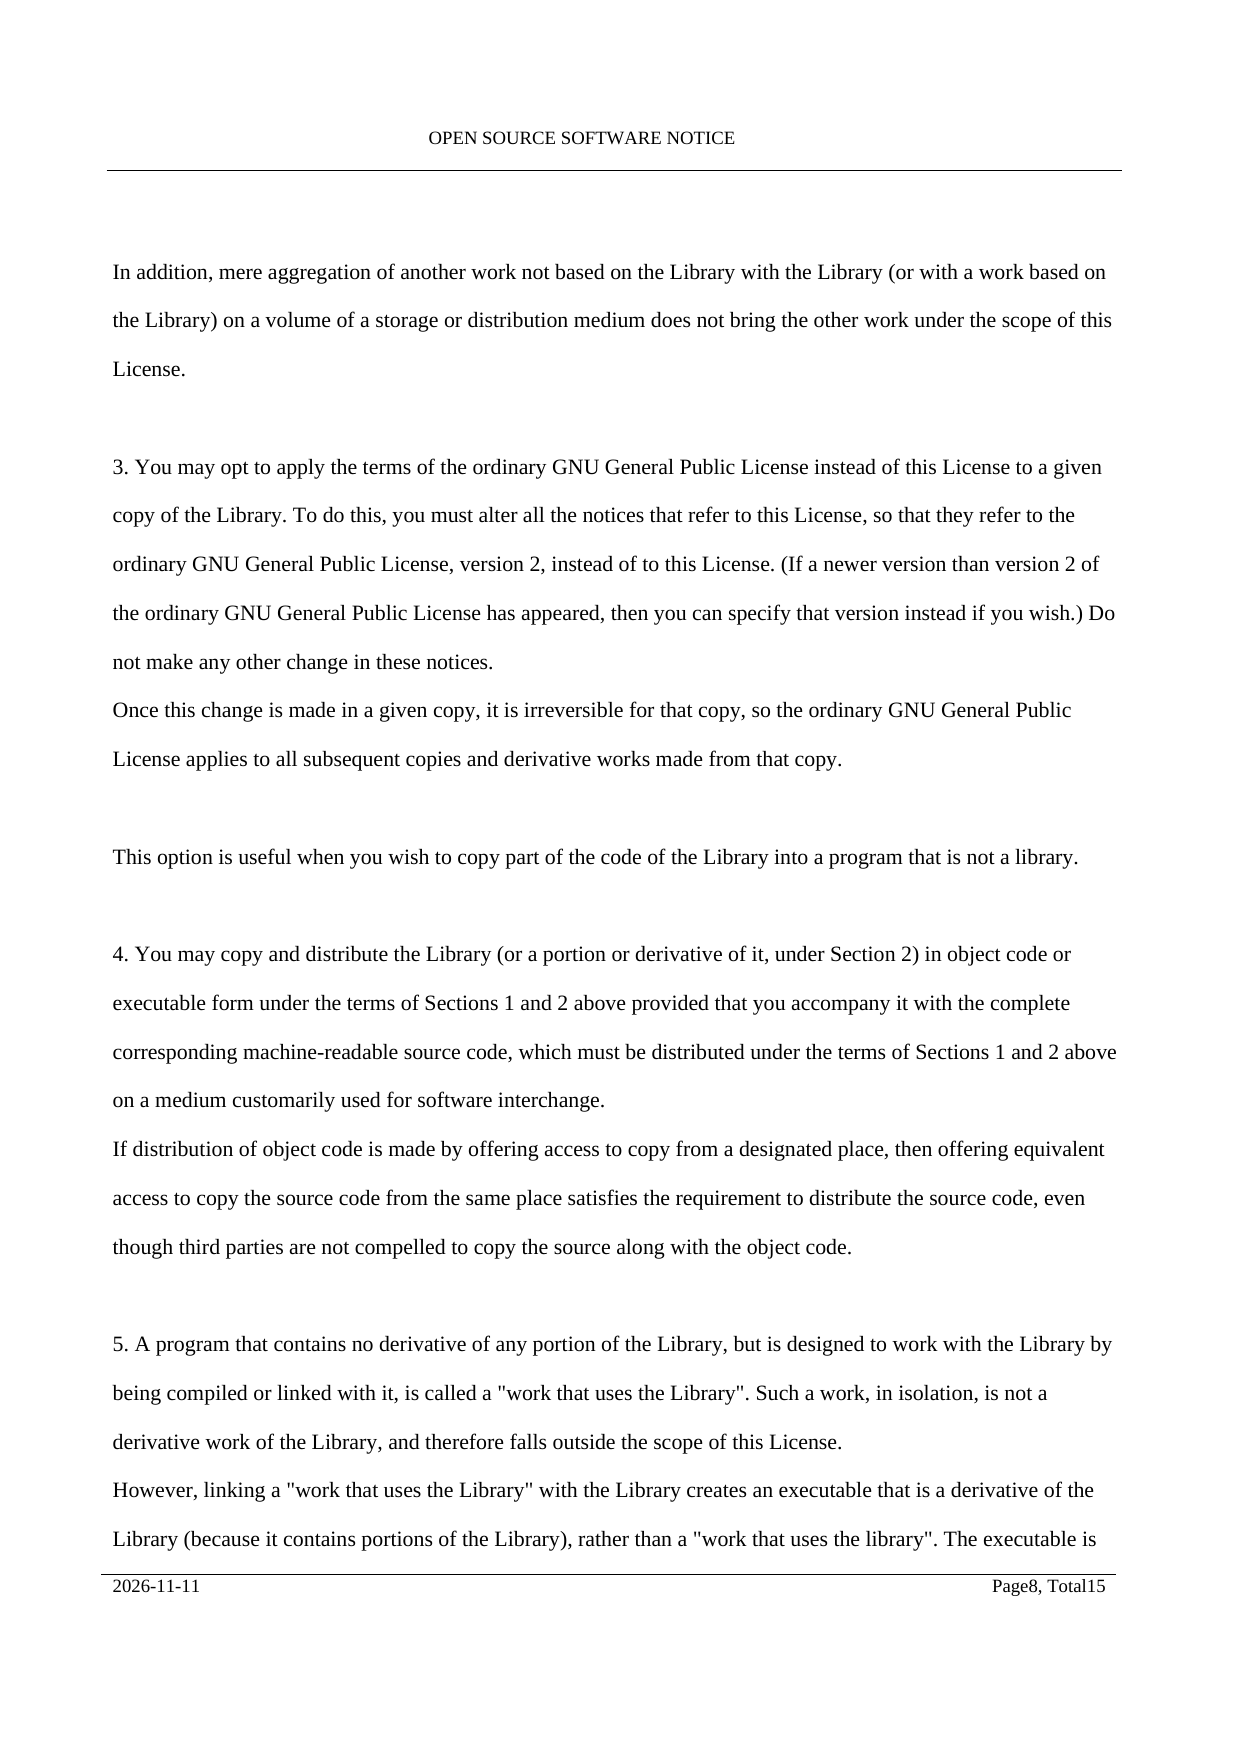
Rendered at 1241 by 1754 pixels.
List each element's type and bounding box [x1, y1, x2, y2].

text [112, 206, 1128, 1555]
